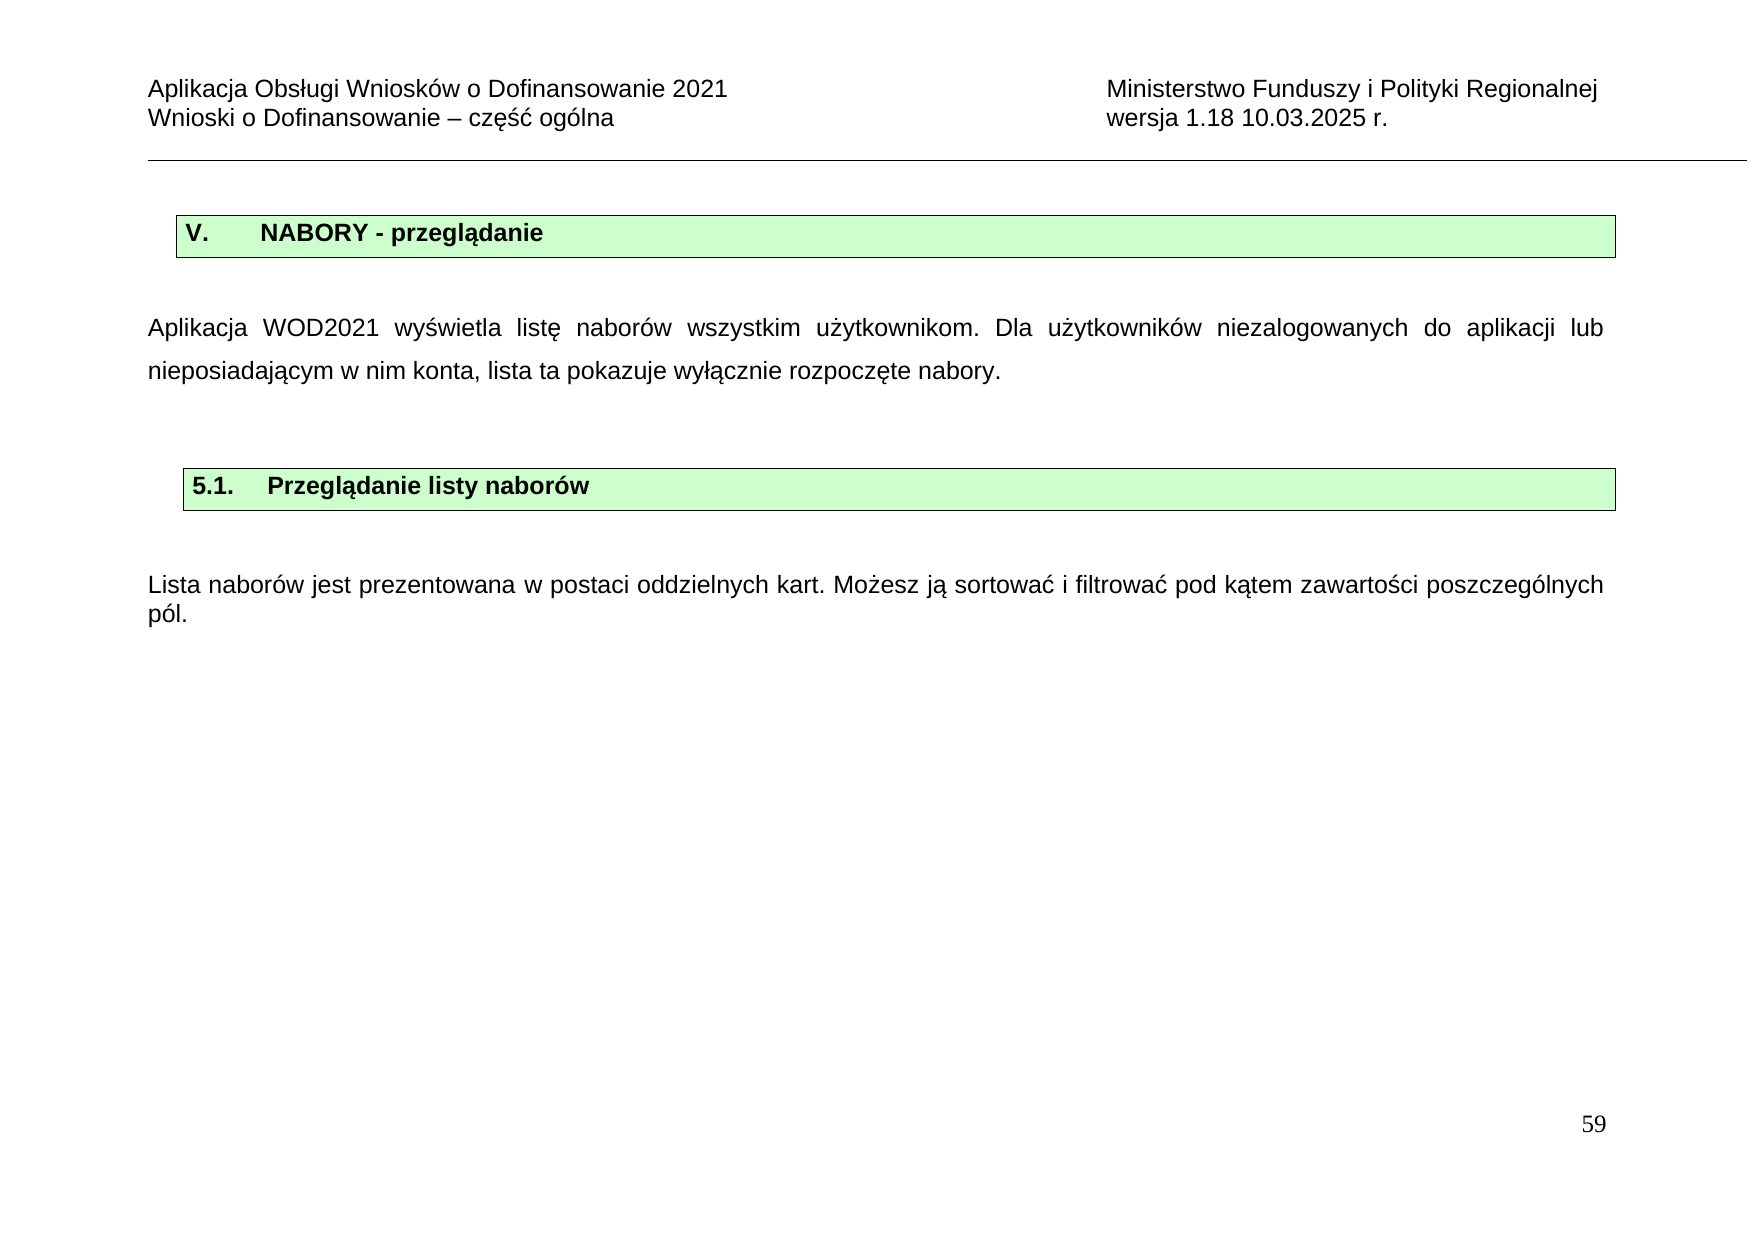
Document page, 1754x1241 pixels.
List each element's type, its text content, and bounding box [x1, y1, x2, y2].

subtitle Przeglądanie listy naborów [184, 469, 1615, 510]
text Aplikacja WOD2021 wyświetla listę naborów wszystkim użytkownikom. Dla użytkowników niezalogowanych do aplikacji lub nieposiadającym w nim konta, lista ta pokazuje wyłącznie rozpoczęte nabory. [148, 313, 1606, 385]
text Lista naborów jest prezentowana w postaci oddzielnych kart. Możesz ją sortować i filtrować pod kątem zawartości poszczególnych pól. [148, 570, 1606, 628]
subtitle NABORY - przeglądanie [177, 216, 1615, 257]
